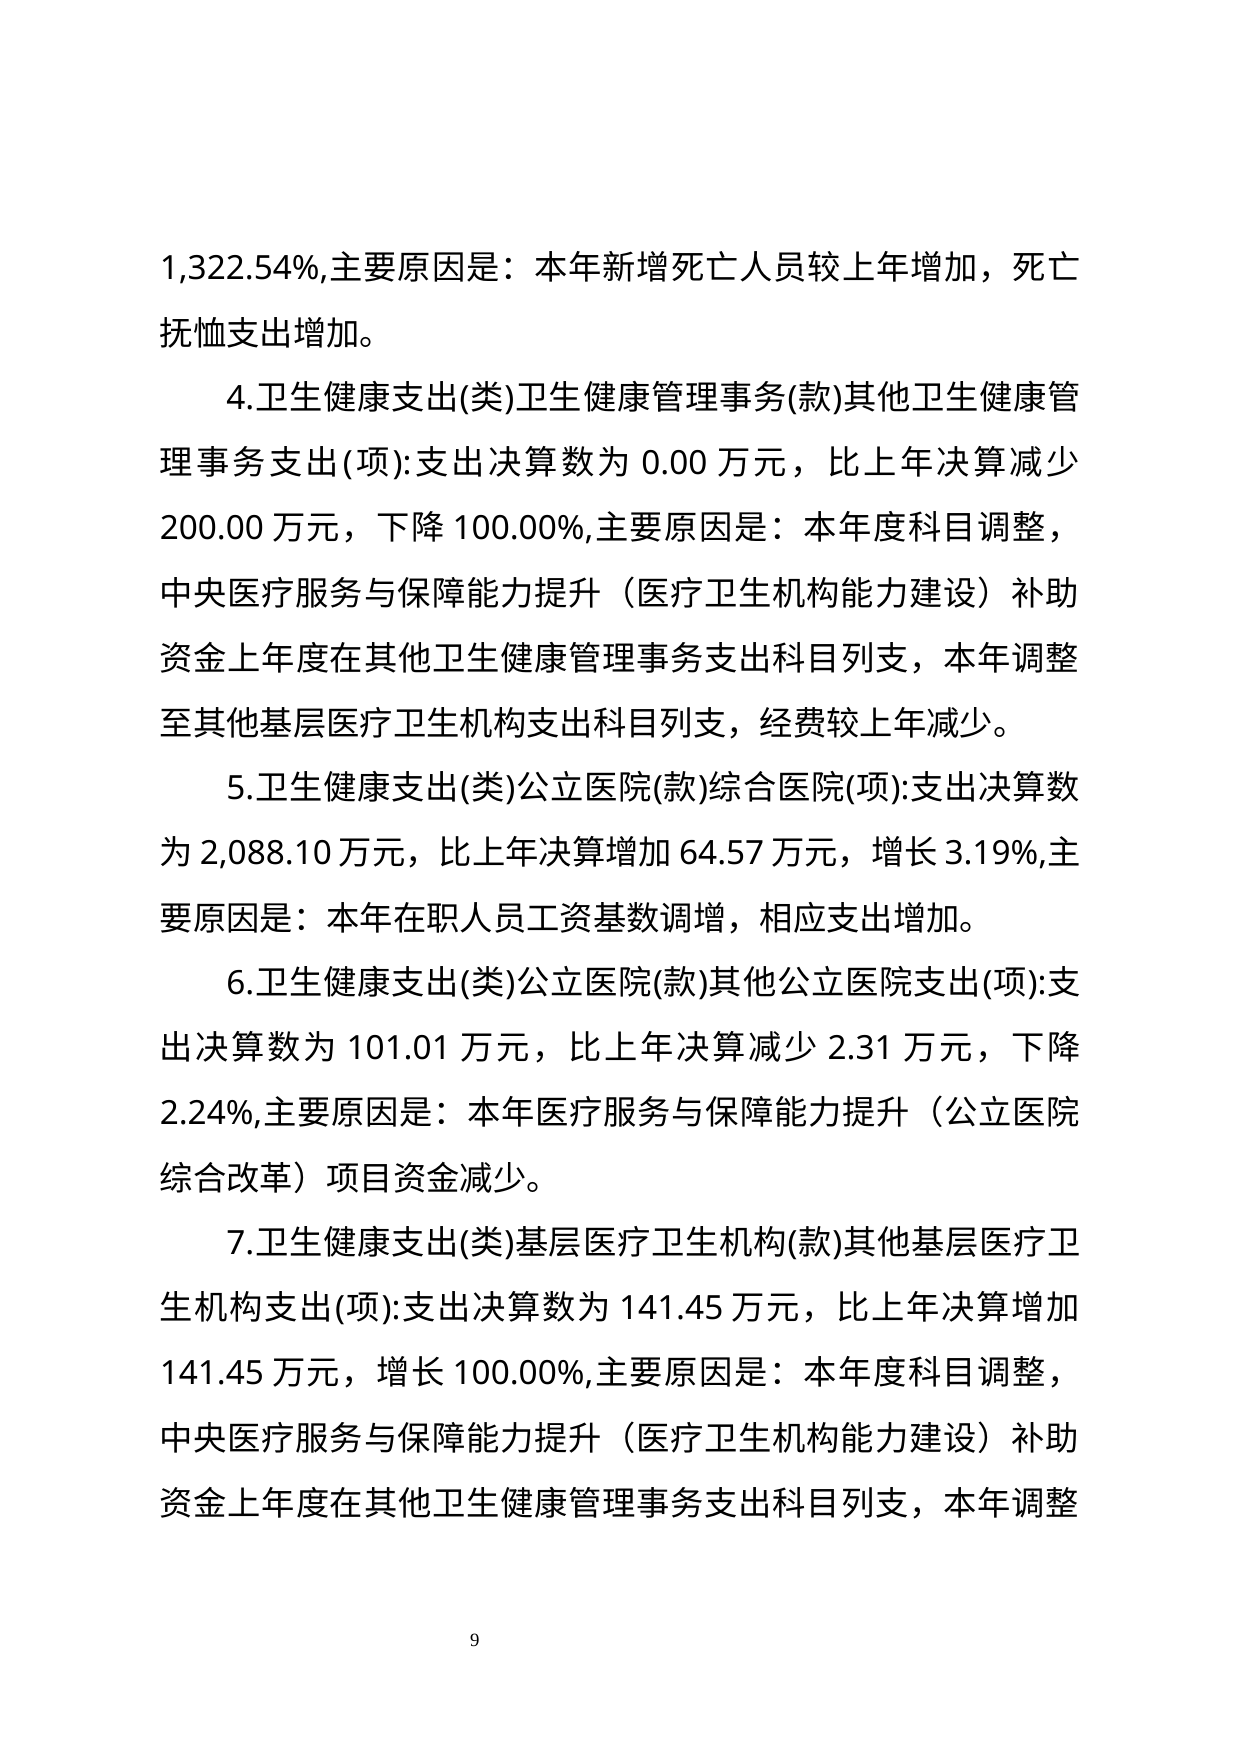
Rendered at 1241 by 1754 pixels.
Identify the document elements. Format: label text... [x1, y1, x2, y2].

text 5.卫生健康支出(类)公立医院(款)综合医院(项):支出决算数为2,088.10万元，比上年决算增加64.57万元，增长3.19%,主要原因是：本年在职人员工资基数调增，相应支出增加。 [159, 753, 1081, 948]
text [159, 233, 1081, 363]
text 6.卫生健康支出(类)公立医院(款)其他公立医院支出(项):支出决算数为101.01万元，比上年决算减少2.31万元，下降2.24%,主要原因是：本年医疗服务与保障能力提升（公立医院综合改革）项目资金减少。 [159, 948, 1081, 1208]
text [159, 1208, 1081, 1533]
text 4.卫生健康支出(类)卫生健康管理事务(款)其他卫生健康管理事务支出(项):支出决算数为0.00万元，比上年决算减少200.00万元，下降100.00%,主要原因是：本年度科目调整，中央医疗服务与保障能力提升（医疗卫生机构能力建设）补助资金上年度在其他卫生健康管理事务支出科目列支，本年调整至其他基层医疗卫生机构支出科目列支，经费较上年减少。 [159, 363, 1081, 753]
